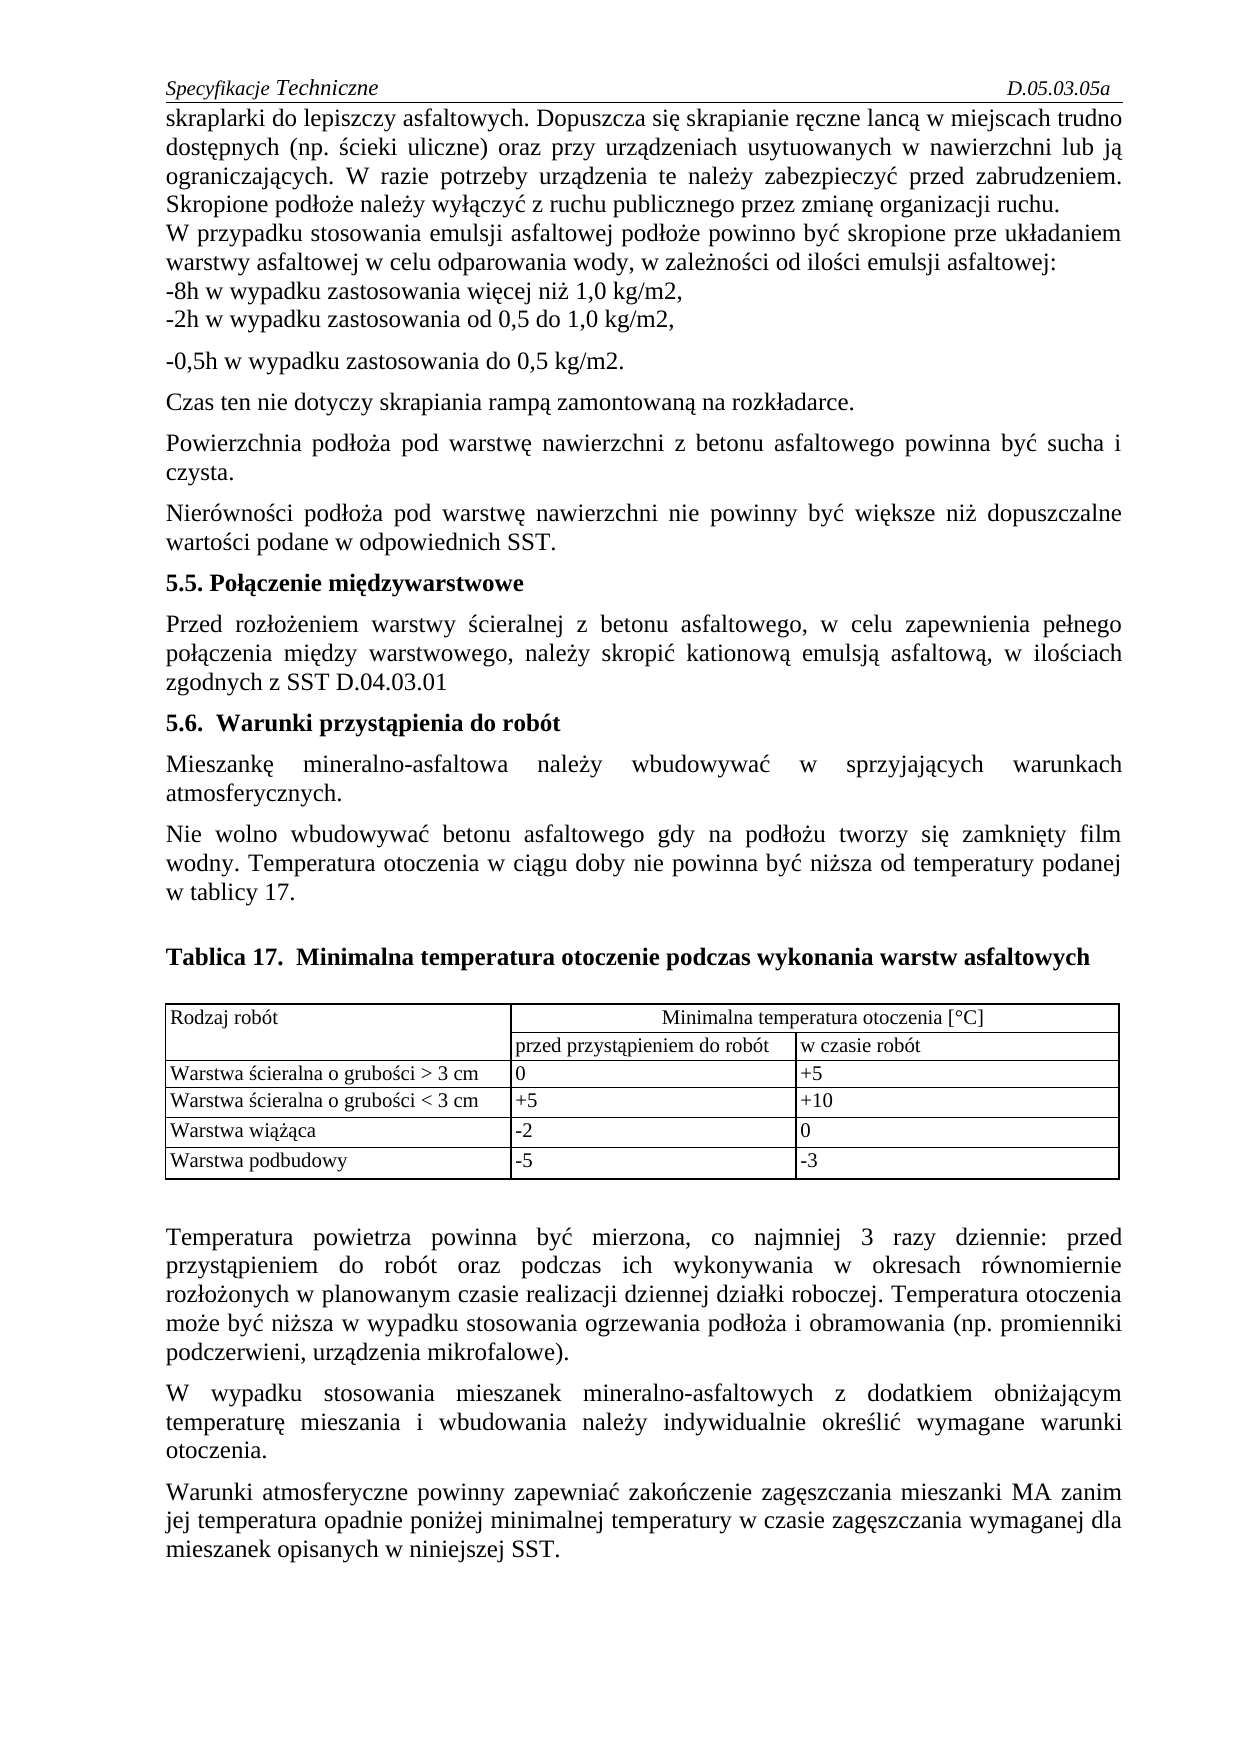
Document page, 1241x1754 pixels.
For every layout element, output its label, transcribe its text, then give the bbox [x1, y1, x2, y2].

table_cell +5 [797, 1061, 1118, 1087]
text Czas ten nie dotyczy skrapiania rampą zamontowaną na rozkładarce. [166, 387, 1123, 416]
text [166, 103, 1123, 218]
table_cell +5 [512, 1088, 795, 1117]
text Przed rozłożeniem warstwy ścieralnej z betonu asfaltowego, w celu zapewnienia pełnego połączenia między warstwowego, należy skropić kationową emulsją asfaltową, w ilościach zgodnych z SST D.04.03.01 [166, 609, 1123, 696]
table_cell -5 [512, 1148, 795, 1178]
text W wypadku stosowania mieszanek mineralno-asfaltowych z dodatkiem obniżającym temperaturę mieszania i wbudowania należy indywidualnie określić wymagane warunki otoczenia. [166, 1378, 1123, 1464]
text -8h w wypadku zastosowania więcej niż 1,0 kg/m2, [166, 276, 1123, 304]
text Mieszankę mineralno-asfaltowa należy wbudowywać w sprzyjających warunkach atmosferycznych. [166, 749, 1123, 807]
table_cell -2 [512, 1118, 795, 1147]
table_cell -3 [797, 1148, 1118, 1178]
table_cell 0 [797, 1118, 1118, 1147]
table_cell przed przystąpieniem do robót [512, 1033, 795, 1060]
text Warunki atmosferyczne powinny zapewniać zakończenie zagęszczania mieszanki MA zanim jej temperatura opadnie poniżej minimalnej temperatury w czasie zagęszczania wymaganej dla mieszanek opisanych w niniejszej SST. [166, 1477, 1123, 1563]
table_cell +10 [797, 1088, 1118, 1117]
table_header Minimalna temperatura otoczenia [°C] [512, 1005, 1118, 1032]
text Tablica 17. Minimalna temperatura otoczenie podczas wykonania warstw asfaltowych [166, 942, 1123, 971]
table_cell Warstwa ścieralna o grubości < 3 cm [166, 1088, 510, 1117]
table_cell Warstwa ścieralna o grubości > 3 cm [166, 1061, 510, 1087]
text -0,5h w wypadku zastosowania do 0,5 kg/m2. [166, 346, 1123, 374]
text 5.5. Połączenie międzywarstwowe [166, 568, 1123, 597]
text W przypadku stosowania emulsji asfaltowej podłoże powinno być skropione prze układaniem warstwy asfaltowej w celu odparowania wody, w zależności od ilości emulsji asfaltowej: [166, 218, 1123, 276]
table_cell Warstwa podbudowy [166, 1148, 510, 1178]
text Nierówności podłoża pod warstwę nawierzchni nie powinny być większe niż dopuszczalne wartości podane w odpowiednich SST. [166, 498, 1123, 556]
text Temperatura powietrza powinna być mierzona, co najmniej 3 razy dziennie: przed przystąpieniem do robót oraz podczas ich wykonywania w okresach równomiernie rozłożonych w planowanym czasie realizacji dziennej działki roboczej. Temperatura otoczenia może być niższa w wypadku stosowania ogrzewania podłoża i obramowania (np. promienniki podczerwieni, urządzenia mikrofalowe). [166, 1222, 1123, 1366]
text -2h w wypadku zastosowania od 0,5 do 1,0 kg/m2, [166, 304, 1123, 333]
text Powierzchnia podłoża pod warstwę nawierzchni z betonu asfaltowego powinna być sucha i czysta. [166, 428, 1123, 486]
text 5.6. Warunki przystąpienia do robót [166, 708, 1123, 737]
table_cell Warstwa wiążąca [166, 1118, 510, 1147]
text Nie wolno wbudowywać betonu asfaltowego gdy na podłożu tworzy się zamknięty film wodny. Temperatura otoczenia w ciągu doby nie powinna być niższa od temperatury podanej w tablicy 17. [166, 819, 1123, 906]
table_header Rodzaj robót [166, 1005, 510, 1060]
table_cell w czasie robót [797, 1033, 1118, 1060]
table_cell 0 [512, 1061, 795, 1087]
